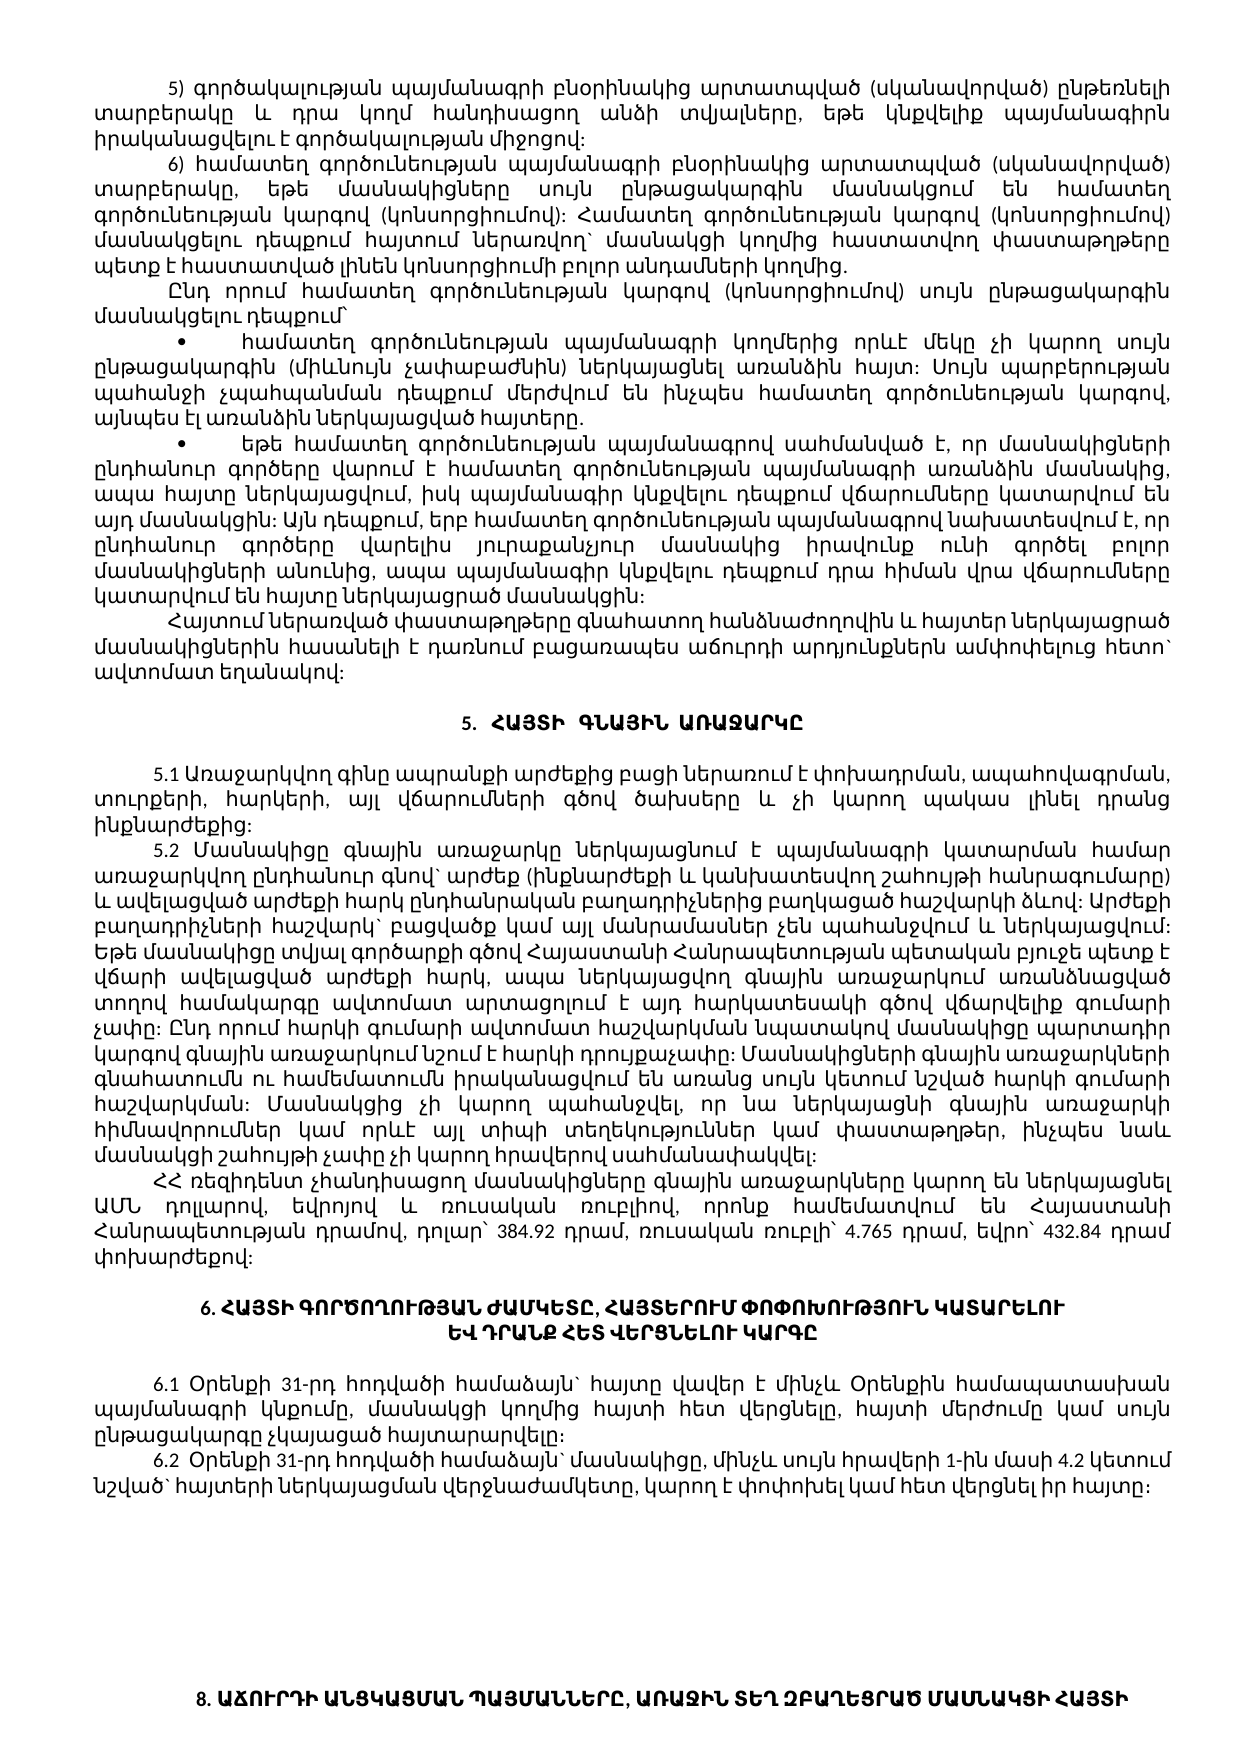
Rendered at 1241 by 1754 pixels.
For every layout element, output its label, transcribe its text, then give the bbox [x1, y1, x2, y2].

text 8. ԱՃՈՒՐԴԻ ԱՆՑԿԱՑՄԱՆ ՊԱՅՄԱՆՆԵՐԸ, ԱՌԱՋԻՆ ՏԵՂ ԶԲԱՂԵՑՐԱԾ ՄԱՍՆԱԿՑԻ ՀԱՅՏԻ [94, 1686, 1171, 1712]
text 6. ՀԱՅՏԻ ԳՈՐԾՈՂՈՒԹՅԱՆ ԺԱՄԿԵՏԸ, ՀԱՅՏԵՐՈՒՄ ՓՈՓՈԽՈՒԹՅՈՒՆ ԿԱՏԱՐԵԼՈՒ [94, 1295, 1171, 1320]
list համատեղ գործունեության պայմանագրի կողմերից որևէ մեկը չի կարող սույն ընթացակարգին (միևնույն չափաբաժնին) ներկայացնել առանձին հայտ: Սույն պարբերության պահանջի չպահպանման դեպքում մերժվում են ինչպես համատեղ գործունեության կարգով, այնպես էլ առանձին ներկայացված հայտերը. [94, 329, 1171, 431]
text 5.1 Առաջարկվող գինը ապրանքի արժեքից բացի ներառում է փոխադրման, ապահովագրման, տուրքերի, հարկերի, այլ վճարումների գծով ծախսերը և չի կարող պակաս լինել դրանց ինքնարժեքից: [94, 761, 1171, 837]
text 6.2 Օրենքի 31-րդ հոդվածի համաձայն` մասնակիցը, մինչև սույն հրավերի 1-ին մասի 4.2 կետում նշված` հայտերի ներկայացման վերջնաժամկետը, կարող է փոփոխել կամ հետ վերցնել իր հայտը։ [94, 1447, 1171, 1498]
text 5) գործակալության պայմանագրի բնօրինակից արտատպված (սկանավորված) ընթեռնելի տարբերակը և դրա կողմ հանդիսացող անձի տվյալները, եթե կնքվելիք պայմանագիրն իրականացվելու է գործակալության միջոցով: [94, 75, 1171, 151]
list եթե համատեղ գործունեության պայմանագրով սահմանված է, որ մասնակիցների ընդհանուր գործերը վարում է համատեղ գործունեության պայմանագրի առանձին մասնակից, ապա հայտը ներկայացվում, իսկ պայմանագիր կնքվելու դեպքում վճարումները կատարվում են այդ մասնակցին: Այն դեպքում, երբ համատեղ գործունեության պայմանագրով նախատեսվում է, որ ընդհանուր գործերը վարելիս յուրաքանչյուր մասնակից իրավունք ունի գործել բոլոր մասնակիցների անունից, ապա պայմանագիր կնքվելու դեպքում դրա հիման վրա վճարումները կատարվում են հայտը ներկայացրած մասնակցին: [94, 431, 1171, 609]
text 5.2 Մասնակիցը գնային առաջարկը ներկայացնում է պայմանագրի կատարման համար առաջարկվող ընդհանուր գնով` արժեք (ինքնարժեքի և կանխատեսվող շահույթի հանրագումարը) և ավելացված արժեքի հարկ ընդհանրական բաղադրիչներից բաղկացած հաշվարկի ձևով: Արժեքի բաղադրիչների հաշվարկ` բացվածք կամ այլ մանրամասներ չեն պահանջվում և ներկայացվում: Եթե մասնակիցը տվյալ գործարքի գծով Հայաստանի Հանրապետության պետական բյուջե պետք է վճարի ավելացված արժեքի հարկ, ապա ներկայացվող գնային առաջարկում առանձնացված տողով համակարգը ավտոմատ արտացոլում է այդ հարկատեսակի գծով վճարվելիք գումարի չափը: Ընդ որում հարկի գումարի ավտոմատ հաշվարկման նպատակով մասնակիցը պարտադիր կարգով գնային առաջարկում նշում է հարկի դրույքաչափը: Մասնակիցների գնային առաջարկների գնահատումն ու համեմատումն իրականացվում են առանց սույն կետում նշված հարկի գումարի հաշվարկման: Մասնակցից չի կարող պահանջվել, որ նա ներկայացնի գնային առաջարկի հիմնավորումներ կամ որևէ այլ տիպի տեղեկություններ կամ փաստաթղթեր, ինչպես նաև մասնակցի շահույթի չափը չի կարող հրավերով սահմանափակվել: [94, 837, 1171, 1168]
text 5. ՀԱՅՏԻ ԳՆԱՅԻՆ ԱՌԱՋԱՐԿԸ [94, 710, 1171, 736]
text 6) համատեղ գործունեության պայմանագրի բնօրինակից արտատպված (սկանավորված) տարբերակը, եթե մասնակիցները սույն ընթացակարգին մասնակցում են համատեղ գործունեության կարգով (կոնսորցիումով): Համատեղ գործունեության կարգով (կոնսորցիումով) մասնակցելու դեպքում հայտում ներառվող` մասնակցի կողմից հաստատվող փաստաթղթերը պետք է հաստատված լինեն կոնսորցիումի բոլոր անդամների կողմից. [94, 151, 1171, 278]
text Հայտում ներառված փաստաթղթերը գնահատող հանձնաժողովին և հայտեր ներկայացրած մասնակիցներին հասանելի է դառնում բացառապես աճուրդի արդյունքներն ամփոփելուց հետո` ավտոմատ եղանակով: [94, 609, 1171, 685]
text 6.1 Օրենքի 31-րդ հոդվածի համաձայն` հայտը վավեր է մինչև Օրենքին համապատասխան պայմանագրի կնքումը, մասնակցի կողմից հայտի հետ վերցնելը, հայտի մերժումը կամ սույն ընթացակարգը չկայացած հայտարարվելը։ [94, 1371, 1171, 1447]
text ՀՀ ռեզիդենտ չհանդիսացող մասնակիցները գնային առաջարկները կարող են ներկայացնել ԱՄՆ դոլլարով, եվրոյով և ռուսական ռուբլիով, որոնք համեմատվում են Հայաստանի Հանրապետության դրամով, դոլար՝ 384.92 դրամ, ռուսական ռուբլի՝ 4.765 դրամ, եվրո՝ 432.84 դրամ փոխարժեքով: [94, 1168, 1171, 1269]
text Ընդ որում համատեղ գործունեության կարգով (կոնսորցիումով) սույն ընթացակարգին մասնակցելու դեպքում՝ [94, 278, 1171, 329]
text ԵՎ ԴՐԱՆՔ ՀԵՏ ՎԵՐՑՆԵԼՈՒ ԿԱՐԳԸ [94, 1320, 1171, 1346]
